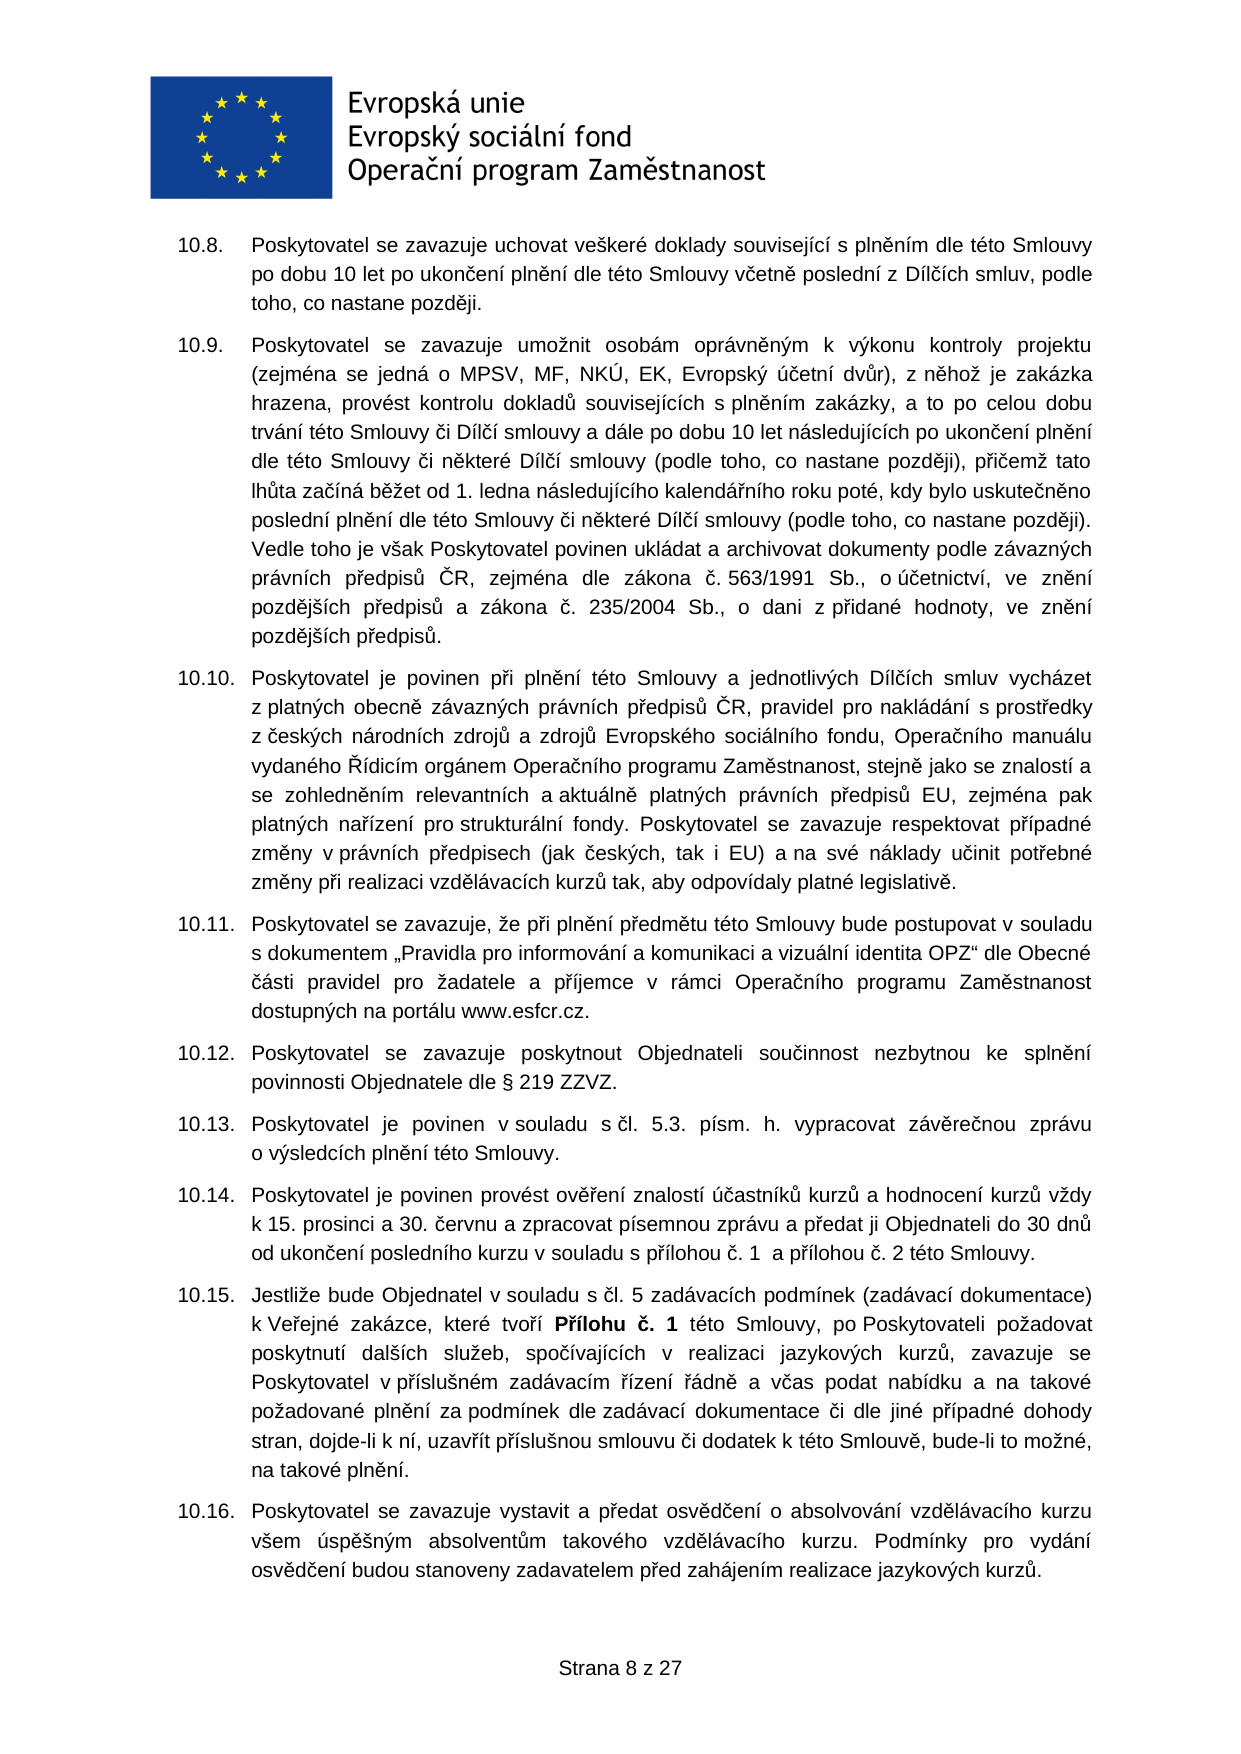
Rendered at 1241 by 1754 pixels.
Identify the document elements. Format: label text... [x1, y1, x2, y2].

subtitle Poskytovatel je povinen v souladu s čl. 5.3. písm. h. vypracovat závěrečnou zprávu o výsledcích plnění této Smlouvy. [177, 1107, 1093, 1165]
subtitle Poskytovatel je povinen při plnění této Smlouvy a jednotlivých Dílčích smluv vycházet z platných obecně závazných právních předpisů ČR, pravidel pro nakládání s prostředky z českých národních zdrojů a zdrojů Evropského sociálního fondu, Operačního manuálu vydaného Řídicím orgánem Operačního programu Zaměstnanost, stejně jako se znalostí a se zohledněním relevantních a aktuálně platných právních předpisů EU, zejména pak platných nařízení pro strukturální fondy. Poskytovatel se zavazuje respektovat případné změny v právních předpisech (jak českých, tak i EU) a na své náklady učinit potřebné změny při realizaci vzdělávacích kurzů tak, aby odpovídaly platné legislativě. [177, 661, 1093, 894]
list Jestliže bude Objednatel v souladu s čl. 5 zadávacích podmínek (zadávací dokumentace) k Veřejné zakázce, které tvoří Přílohu č. 1 této Smlouvy, po Poskytovateli požadovat poskytnutí dalších služeb, spočívajících v realizaci jazykových kurzů, zavazuje se Poskytovatel v příslušném zadávacím řízení řádně a včas podat nabídku a na takové požadované plnění za podmínek dle zadávací dokumentace či dle jiné případné dohody stran, dojde-li k ní, uzavřít příslušnou smlouvu či dodatek k této Smlouvě, bude-li to možné, na takové plnění. [177, 1277, 1093, 1482]
subtitle Poskytovatel se zavazuje uchovat veškeré doklady související s plněním dle této Smlouvy po dobu 10 let po ukončení plnění dle této Smlouvy včetně poslední z Dílčích smluv, podle toho, co nastane později. [177, 227, 1093, 315]
subtitle Poskytovatel se zavazuje, že při plnění předmětu této Smlouvy bude postupovat v souladu s dokumentem „Pravidla pro informování a komunikaci a vizuální identita OPZ“ dle Obecné části pravidel pro žadatele a příjemce v rámci Operačního programu Zaměstnanost dostupných na portálu www.esfcr.cz. [177, 907, 1093, 1023]
picture [147, 73, 766, 202]
subtitle Poskytovatel se zavazuje poskytnout Objednateli součinnost nezbytnou ke splnění povinnosti Objednatele dle § 219 ZZVZ. [177, 1036, 1093, 1094]
list Poskytovatel se zavazuje vystavit a předat osvědčení o absolvování vzdělávacího kurzu všem úspěšným absolventům takového vzdělávacího kurzu. Podmínky pro vydání osvědčení budou stanoveny zadavatelem před zahájením realizace jazykových kurzů. [177, 1494, 1093, 1582]
subtitle Poskytovatel je povinen provést ověření znalostí účastníků kurzů a hodnocení kurzů vždy k 15. prosinci a 30. červnu a zpracovat písemnou zprávu a předat ji Objednateli do 30 dnů od ukončení posledního kurzu v souladu s přílohou č. 1 a přílohou č. 2 této Smlouvy. [177, 1177, 1093, 1265]
subtitle Poskytovatel se zavazuje umožnit osobám oprávněným k výkonu kontroly projektu (zejména se jedná o MPSV, MF, NKÚ, EK, Evropský účetní dvůr), z něhož je zakázka hrazena, provést kontrolu dokladů souvisejících s plněním zakázky, a to po celou dobu trvání této Smlouvy či Dílčí smlouvy a dále po dobu 10 let následujících po ukončení plnění dle této Smlouvy či některé Dílčí smlouvy (podle toho, co nastane později), přičemž tato lhůta začíná běžet od 1. ledna následujícího kalendářního roku poté, kdy bylo uskutečněno poslední plnění dle této Smlouvy či některé Dílčí smlouvy (podle toho, co nastane později). Vedle toho je však Poskytovatel povinen ukládat a archivovat dokumenty podle závazných právních předpisů ČR, zejména dle zákona č. 563/1991 Sb., o účetnictví, ve znění pozdějších předpisů a zákona č. 235/2004 Sb., o dani z přidané hodnoty, ve znění pozdějších předpisů. [177, 327, 1093, 648]
